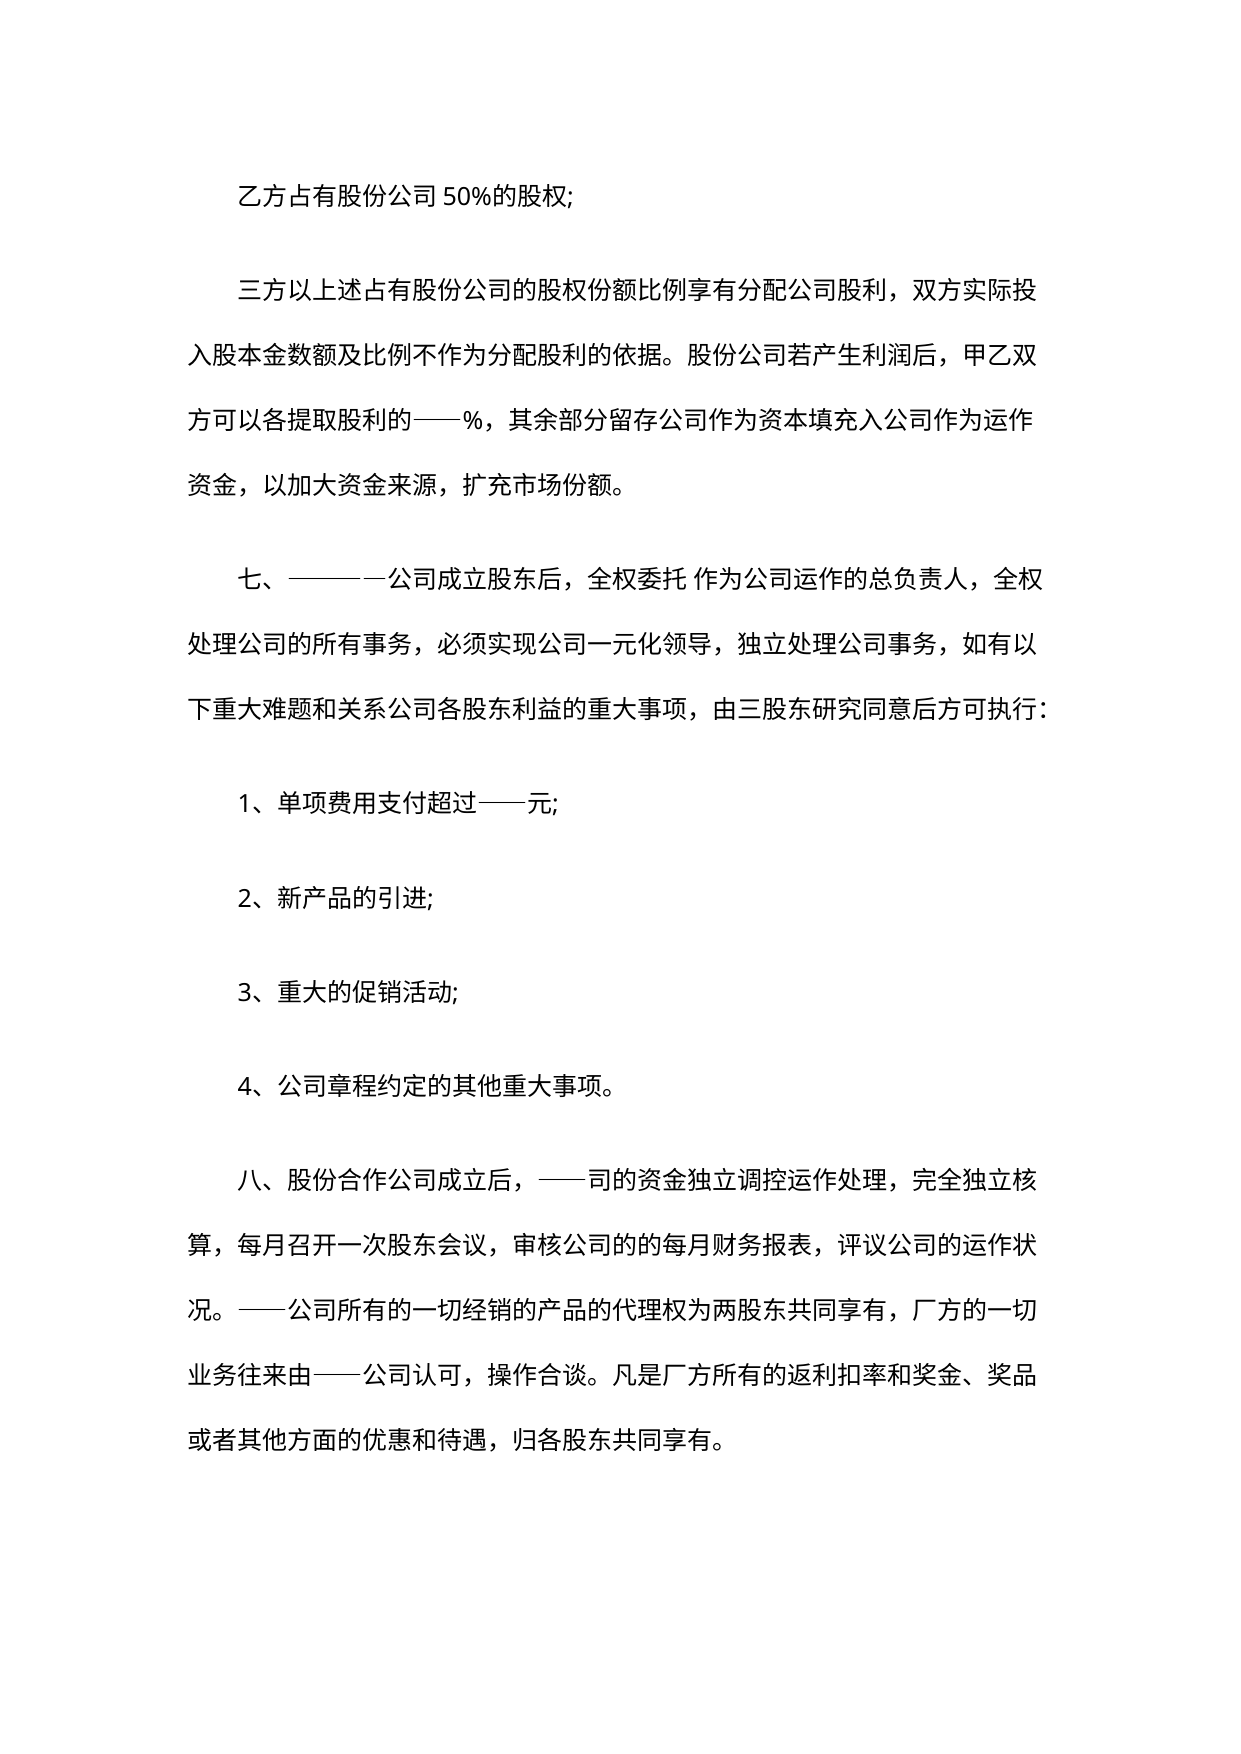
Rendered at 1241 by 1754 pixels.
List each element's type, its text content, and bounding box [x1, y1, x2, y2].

text 三方以上述占有股份公司的股权份额比例享有分配公司股利，双方实际投入股本金数额及比例不作为分配股利的依据。股份公司若产生利润后，甲乙双方可以各提取股利的——%，其余部分留存公司作为资本填充入公司作为运作资金，以加大资金来源，扩充市场份额。 [187, 256, 1053, 516]
text 2、新产品的引进; [187, 864, 1053, 929]
text 3、重大的促销活动; [187, 958, 1053, 1023]
text 七、————公司成立股东后，全权委托 作为公司运作的总负责人，全权处理公司的所有事务，必须实现公司一元化领导，独立处理公司事务，如有以下重大难题和关系公司各股东利益的重大事项，由三股东研究同意后方可执行： [187, 545, 1053, 740]
text 4、公司章程约定的其他重大事项。 [187, 1052, 1053, 1117]
text 乙方占有股份公司50%的股权; [187, 162, 1053, 227]
text 八、股份合作公司成立后，——司的资金独立调控运作处理，完全独立核算，每月召开一次股东会议，审核公司的的每月财务报表，评议公司的运作状况。——公司所有的一切经销的产品的代理权为两股东共同享有，厂方的一切业务往来由——公司认可，操作合谈。凡是厂方所有的返利扣率和奖金、奖品或者其他方面的优惠和待遇，归各股东共同享有。 [187, 1146, 1053, 1471]
text 1、单项费用支付超过——元; [187, 769, 1053, 834]
